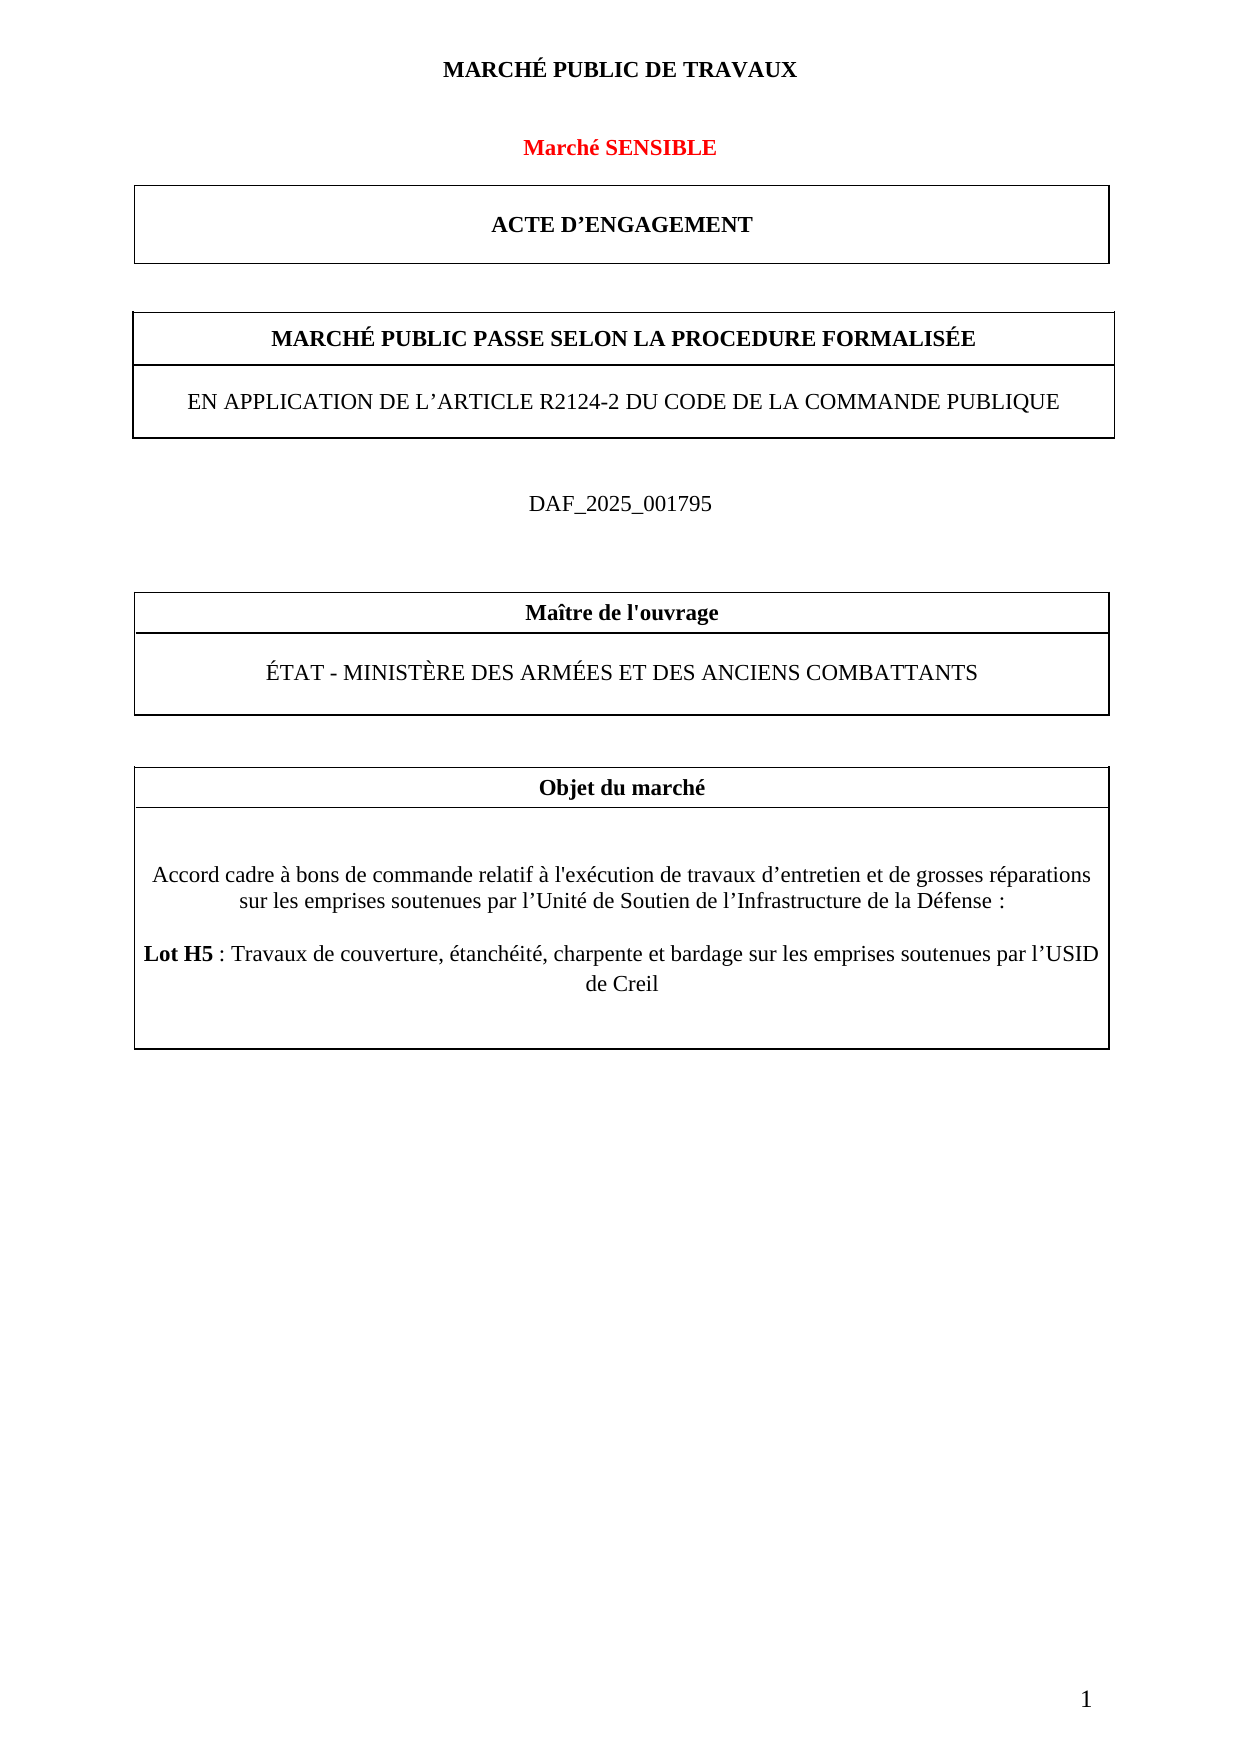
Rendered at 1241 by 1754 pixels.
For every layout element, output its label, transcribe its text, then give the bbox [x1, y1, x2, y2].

table_header MARCHÉ PUBLIC PASSE SELON LA PROCEDURE FORMALISÉE [134, 313, 1114, 364]
table_cell EN APPLICATION DE L’ARTICLE R2124-2 DU CODE DE LA COMMANDE PUBLIQUE [134, 366, 1114, 437]
text Marché SENSIBLE [148, 134, 1092, 160]
table_cell Accord cadre à bons de commande relatif à l'exécution de travaux d’entretien et de grosses réparations sur les emprises soutenues par l’Unité de Soutien de l’Infrastructure de la Défense : Lot H5 : Travaux de couverture, étanchéité, charpente et bardage sur les emprises soutenues par l’USID de Creil [135, 808, 1108, 1048]
table_header ACTE D’ENGAGEMENT [135, 186, 1108, 263]
table_header Maître de l'ouvrage [135, 593, 1108, 632]
title MARCHÉ PUBLIC DE TRAVAUX [148, 56, 1092, 83]
table_header Objet du marché [135, 768, 1108, 807]
table_cell ÉTAT - MINISTÈRE DES ARMÉES ET DES ANCIENS COMBATTANTS [135, 633, 1108, 714]
text DAF_2025_001795 [148, 489, 1092, 516]
